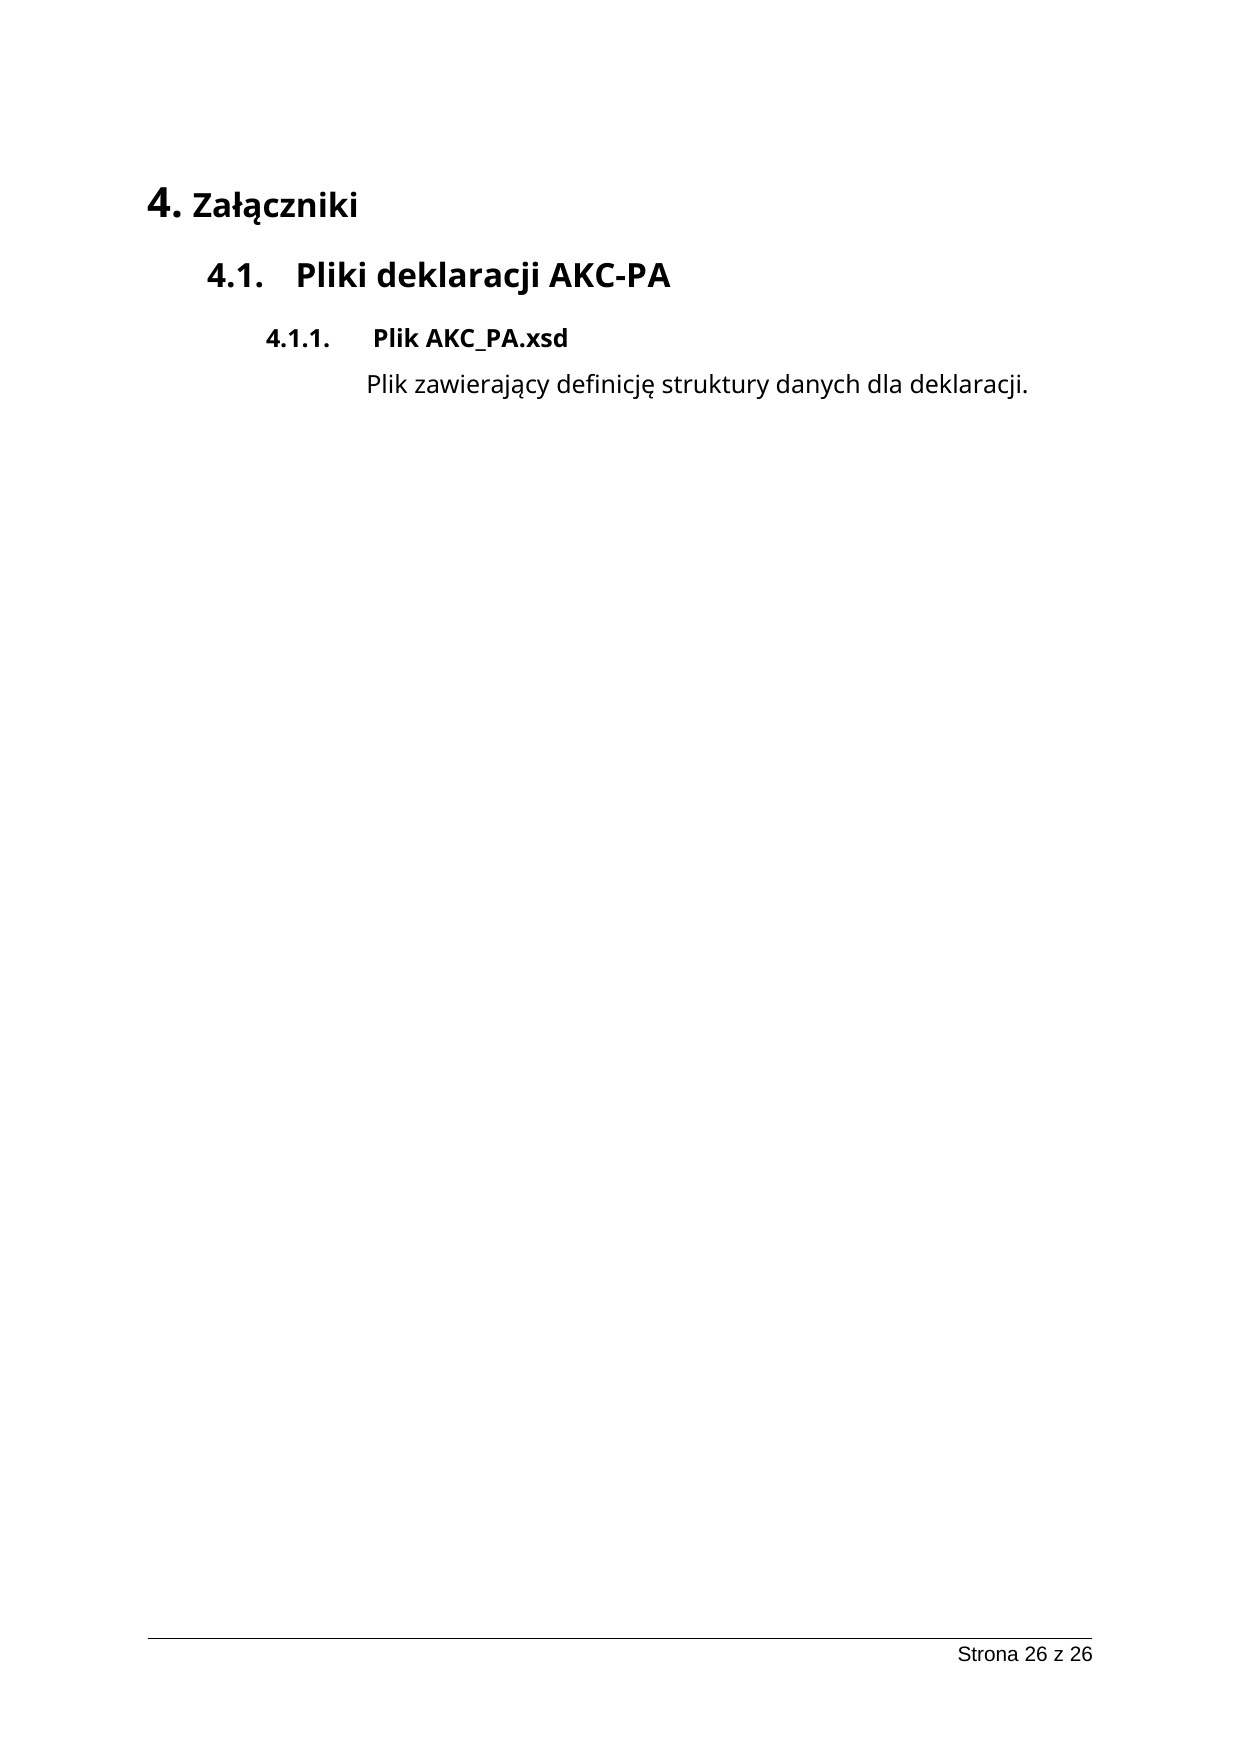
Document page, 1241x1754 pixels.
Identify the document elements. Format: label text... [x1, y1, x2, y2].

text Plik zawierający definicję struktury danych dla deklaracji. [366, 367, 1092, 401]
subtitle Pliki deklaracji AKC-PA [207, 254, 1092, 296]
subtitle Plik AKC_PA.xsd [266, 321, 1092, 354]
subtitle Załączniki [148, 173, 1092, 229]
